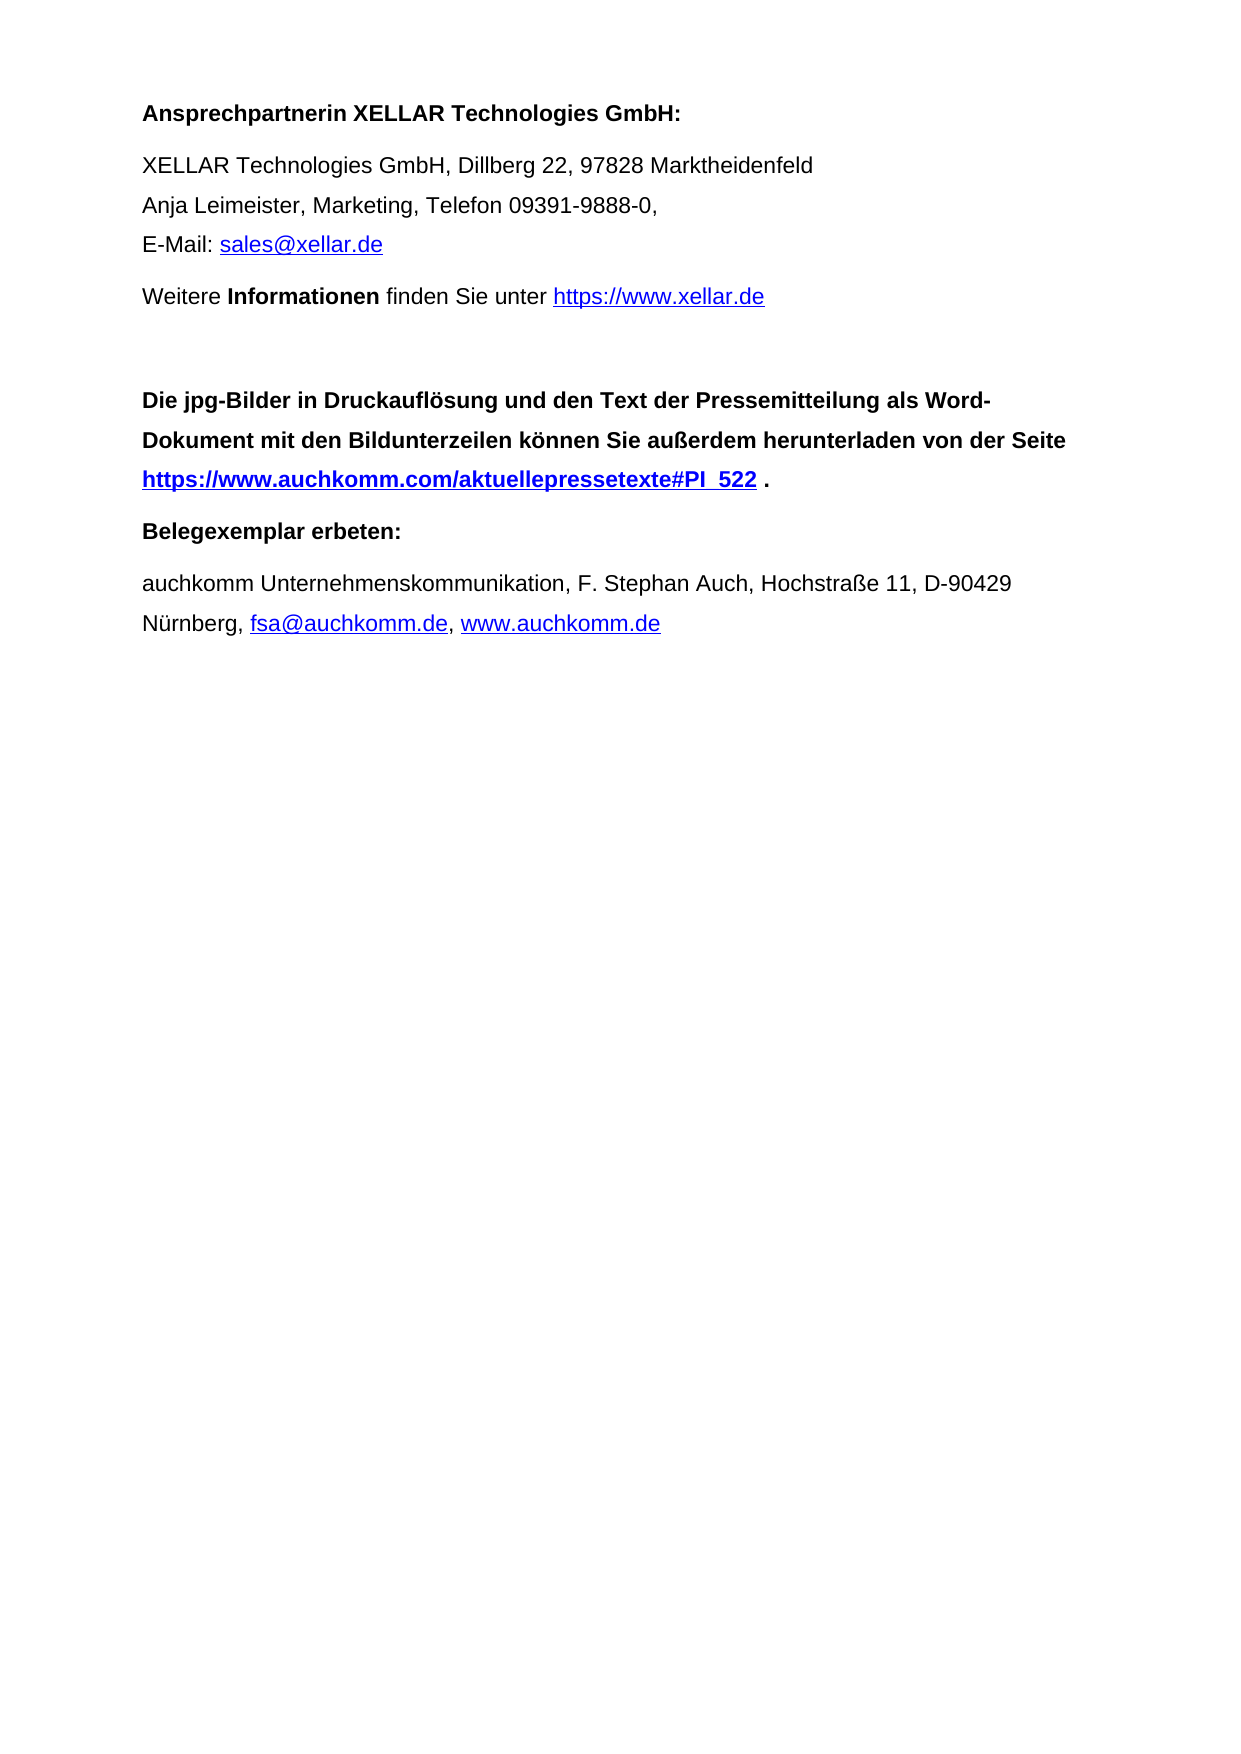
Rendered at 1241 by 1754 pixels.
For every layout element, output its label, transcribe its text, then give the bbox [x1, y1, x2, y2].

text auchkomm Unternehmenskommunikation, F. Stephan Auch, Hochstraße 11, D-90429 Nürnberg, fsa@auchkomm.de, www.auchkomm.de [142, 570, 1110, 636]
text Ansprechpartnerin XELLAR Technologies GmbH: [142, 100, 1110, 127]
text Weitere Informationen finden Sie unter https://www.xellar.de [142, 283, 1110, 310]
text XELLAR Technologies GmbH, Dillberg 22, 97828 Marktheidenfeld Anja Leimeister, Marketing, Telefon 09391-9888-0, E-Mail: sales@xellar.de [142, 152, 1110, 258]
text Belegexemplar erbeten: [142, 518, 1110, 544]
text Die jpg-Bilder in Druckauflösung und den Text der Pressemitteilung als Word-Dokument mit den Bildunterzeilen können Sie außerdem herunterladen von der Seite https://www.auchkomm.com/aktuellepressetexte#PI_522 . [142, 387, 1110, 493]
